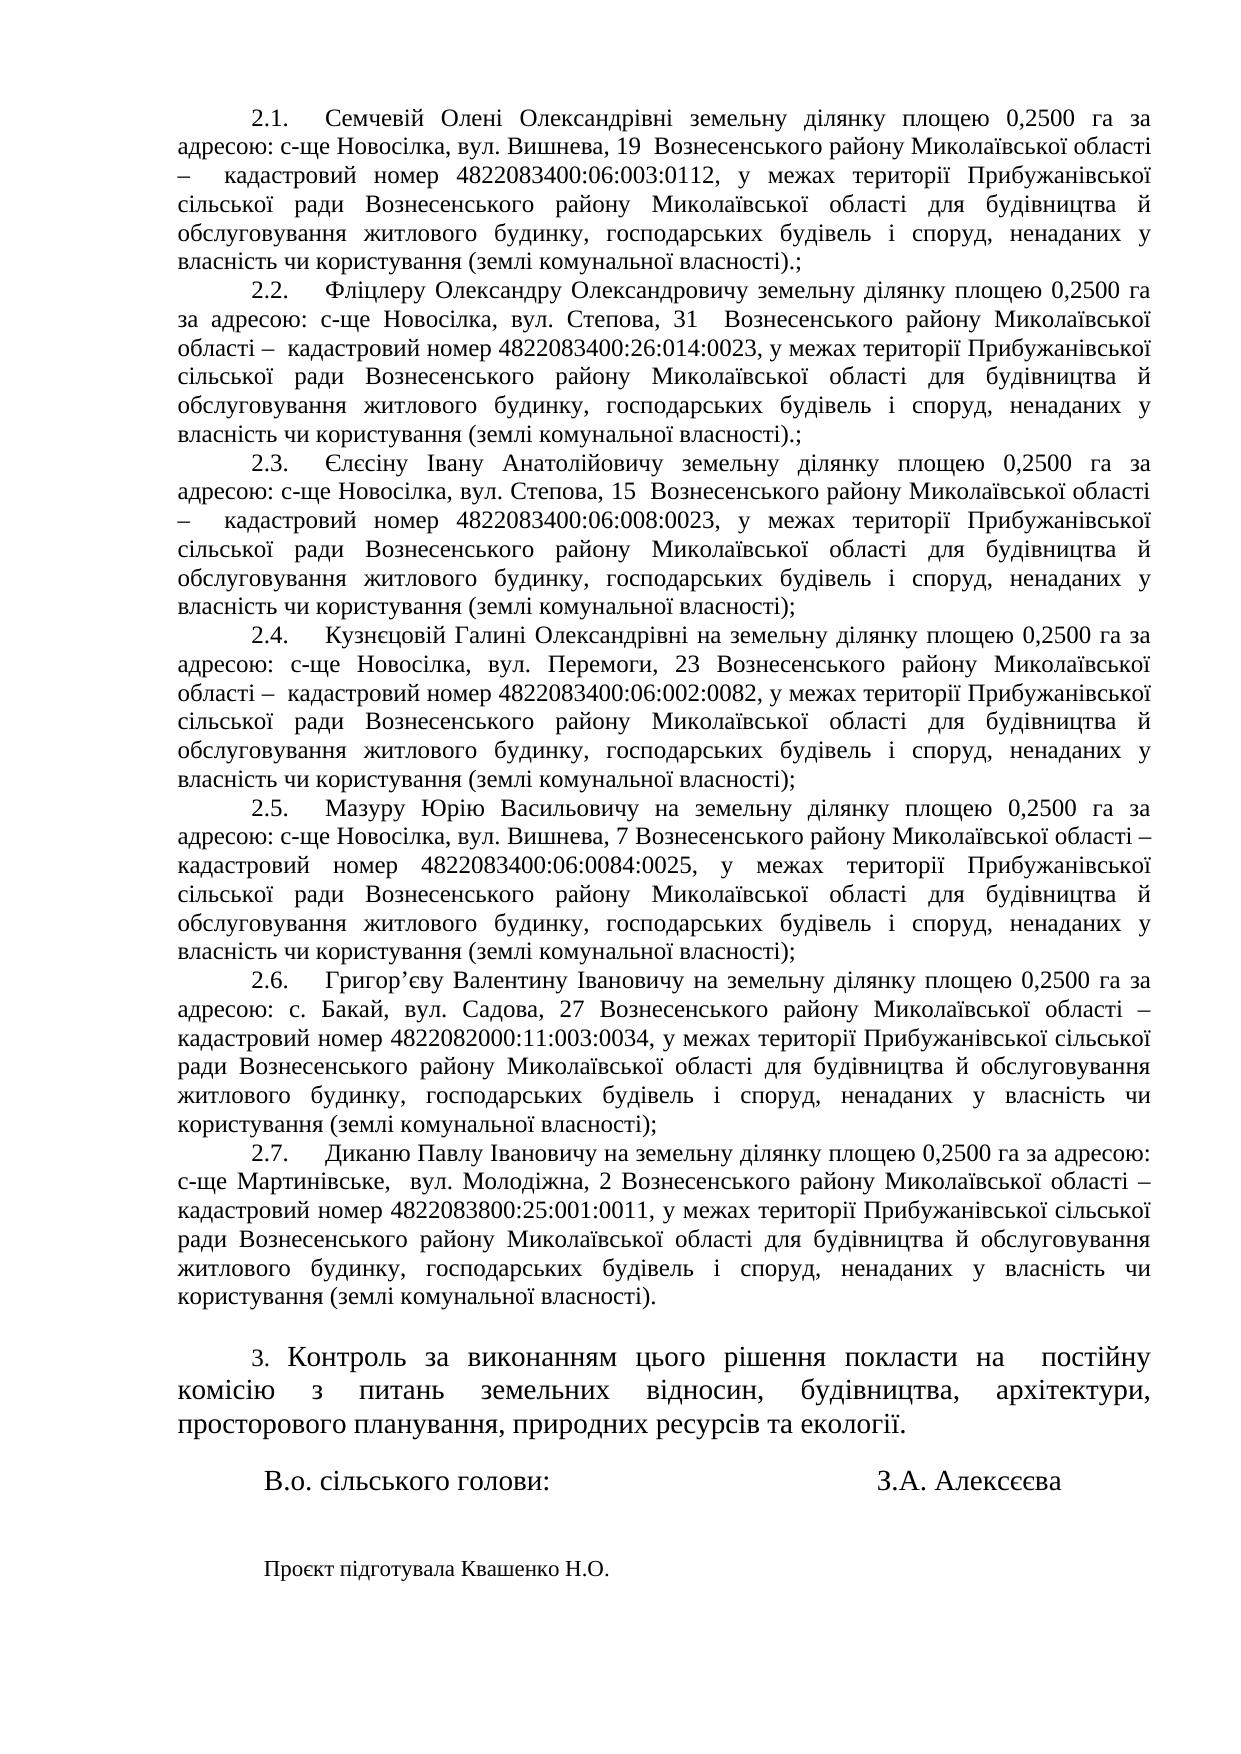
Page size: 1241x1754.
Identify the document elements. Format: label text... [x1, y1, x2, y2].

list Григор’єву Валентину Івановичу на земельну ділянку площею 0,2500 га за адресою: с. Бакай, вул. Садова, 27 Вознесенського району Миколаївської області – кадастровий номер 4822082000:11:003:0034, у межах території Прибужанівської сільської ради Вознесенського району Миколаївської області для будівництва й обслуговування житлового будинку, господарських будівель і споруд, ненаданих у власність чи користування (землі комунальної власності); [177, 965, 1152, 1138]
list Єлєсіну Івану Анатолійовичу земельну ділянку площею 0,2500 га за адресою: с-ще Новосілка, вул. Степова, 15 Вознесенського району Миколаївської області – кадастровий номер 4822083400:06:008:0023, у межах території Прибужанівської сільської ради Вознесенського району Миколаївської області для будівництва й обслуговування житлового будинку, господарських будівель і споруд, ненаданих у власність чи користування (землі комунальної власності); [177, 448, 1152, 620]
list Фліцлеру Олександру Олександровичу земельну ділянку площею 0,2500 га за адресою: с-ще Новосілка, вул. Степова, 31 Вознесенського району Миколаївської області – кадастровий номер 4822083400:26:014:0023, у межах території Прибужанівської сільської ради Вознесенського району Миколаївської області для будівництва й обслуговування житлового будинку, господарських будівель і споруд, ненаданих у власність чи користування (землі комунальної власності).; [177, 275, 1152, 448]
list Кузнєцовій Галині Олександрівні на земельну ділянку площею 0,2500 га за адресою: с-ще Новосілка, вул. Перемоги, 23 Вознесенського району Миколаївської області – кадастровий номер 4822083400:06:002:0082, у межах території Прибужанівської сільської ради Вознесенського району Миколаївської області для будівництва й обслуговування житлового будинку, господарських будівель і споруд, ненаданих у власність чи користування (землі комунальної власності); [177, 620, 1152, 793]
list В.о. сільського голови: З.А. Алексєєва [264, 1463, 1152, 1497]
text 3. Контроль за виконанням цього рішення покласти на постійну комісію з питань земельних відносин, будівництва, архітектури, просторового планування, природних ресурсів та екології. [177, 1339, 1152, 1439]
list Мазуру Юрію Васильовичу на земельну ділянку площею 0,2500 га за адресою: с-ще Новосілка, вул. Вишнева, 7 Вознесенського району Миколаївської області – кадастровий номер 4822083400:06:0084:0025, у межах території Прибужанівської сільської ради Вознесенського району Миколаївської області для будівництва й обслуговування житлового будинку, господарських будівель і споруд, ненаданих у власність чи користування (землі комунальної власності); [177, 793, 1152, 965]
list Проєкт підготувала Квашенко Н.О. [264, 1555, 1152, 1581]
list Семчевій Олені Олександрівні земельну ділянку площею 0,2500 га за адресою: с-ще Новосілка, вул. Вишнева, 19 Вознесенського району Миколаївської області – кадастровий номер 4822083400:06:003:0112, у межах території Прибужанівської сільської ради Вознесенського району Миколаївської області для будівництва й обслуговування житлового будинку, господарських будівель і споруд, ненаданих у власність чи користування (землі комунальної власності).; [177, 103, 1152, 275]
list Диканю Павлу Івановичу на земельну ділянку площею 0,2500 га за адресою: с-ще Мартинівське, вул. Молодіжна, 2 Вознесенського району Миколаївської області – кадастровий номер 4822083800:25:001:0011, у межах території Прибужанівської сільської ради Вознесенського району Миколаївської області для будівництва й обслуговування житлового будинку, господарських будівель і споруд, ненаданих у власність чи користування (землі комунальної власності). [177, 1138, 1152, 1310]
